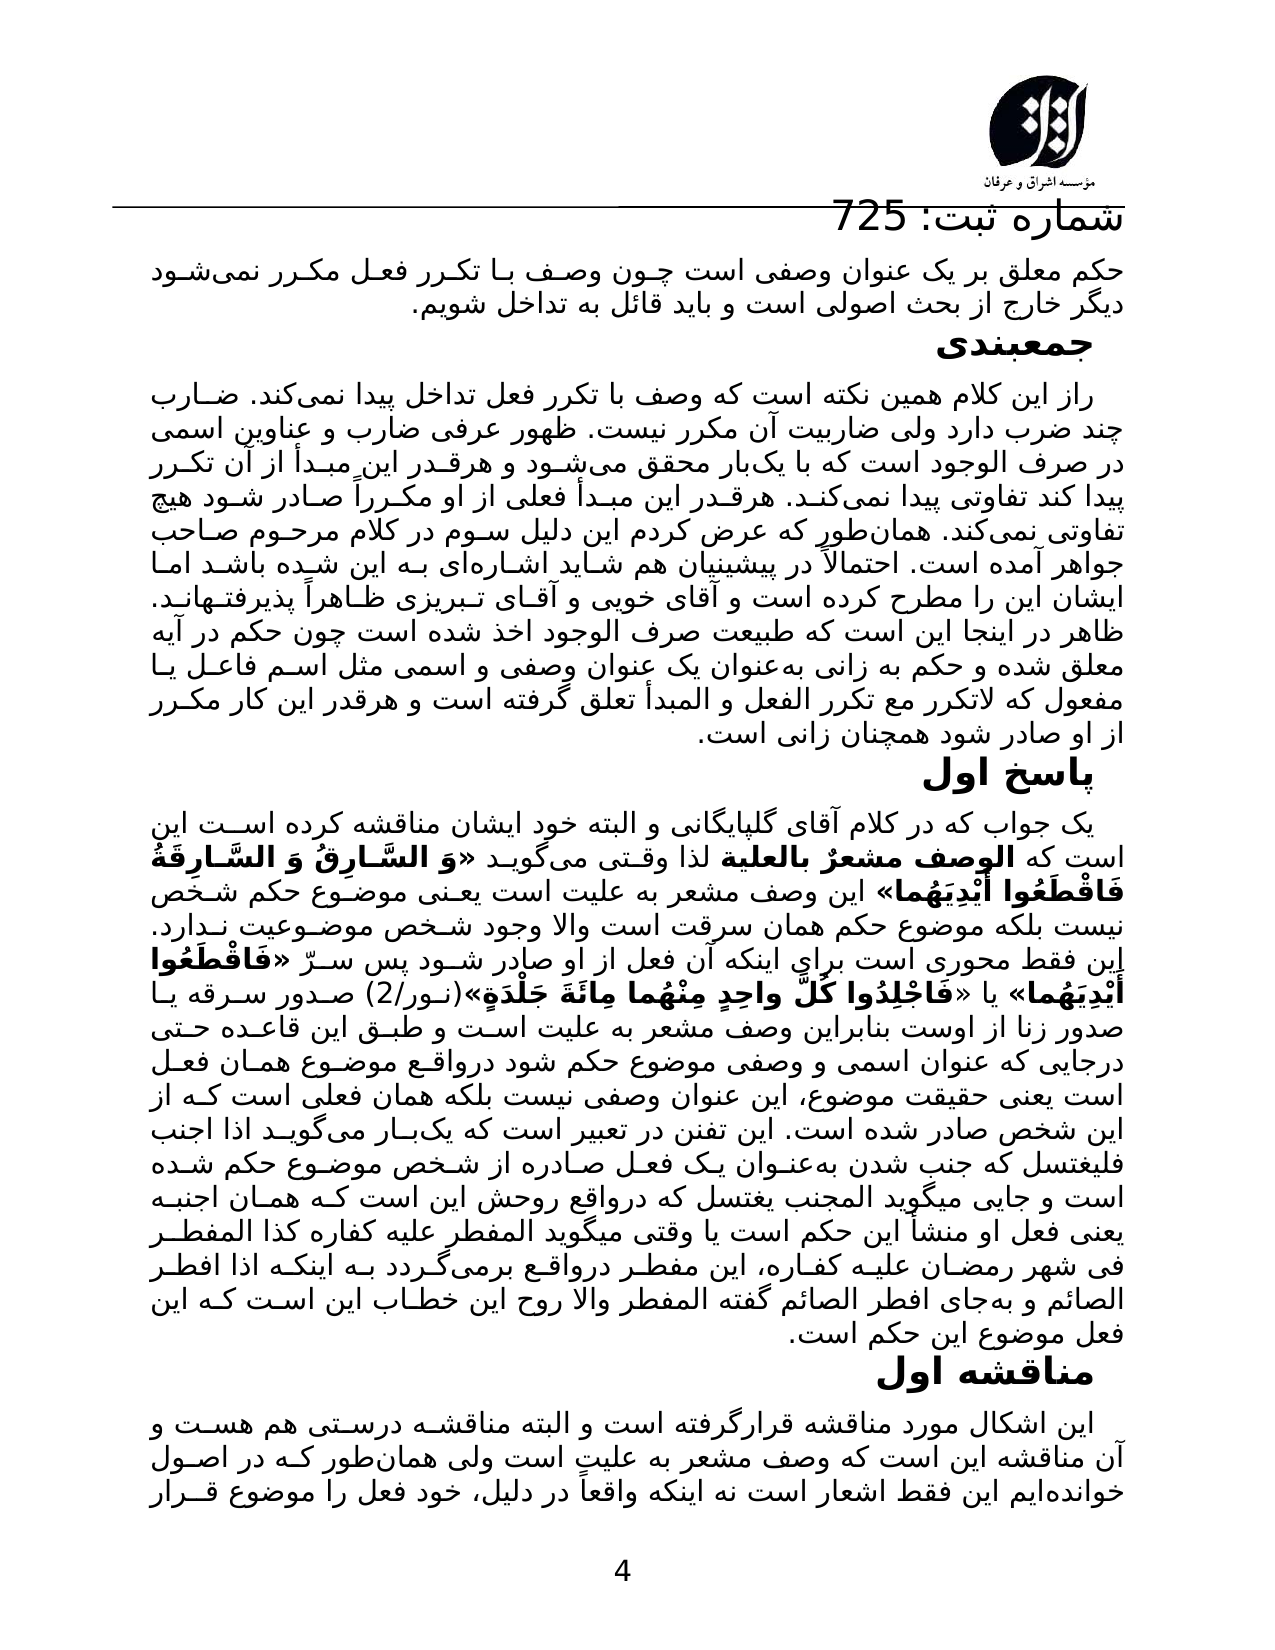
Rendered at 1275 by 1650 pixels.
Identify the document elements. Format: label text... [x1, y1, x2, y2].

subtitle پاسخ اول [150, 751, 1125, 794]
text یک جواب که در کلام آقای گلپایگانی و البته خود ایشان مناقشه کرده است این است که الوصف مشعرٌ بالعلیة لذا وقتی‌ می‌گوید «وَ السَّارِقُ وَ السَّارِقَةُ فَاقْطَعُوا أَيْدِيَهُما» این وصف مشعر به علیت است یعنی موضوع حکم شخص نیست بلکه موضوع حکم همان سرقت است والا وجود شخص موضوعیت ندارد. این فقط محوری است برای اینکه آن فعل از او صادر شود پس سرّ «فَاقْطَعُوا أَيْدِيَهُما» یا «فَاجْلِدُوا كُلَّ واحِدٍ مِنْهُما مِائَةَ جَلْدَةٍ»(نور/2) صدور سرقه یا صدور زنا از اوست بنابراین وصف مشعر به علیت است و طبق این قاعده حتی درجایی که عنوان اسمی و وصفی موضوع حکم شود درواقع موضوع همان فعل است یعنی حقیقت موضوع، این عنوان وصفی نیست بلکه همان فعلی است که از این شخص صادر شده است. این تفنن در تعبیر است که یک‌بار می‌گوید اذا اجنب فلیغتسل که جنب شدن به‌عنوان یک فعل صادره از شخص موضوع حکم شده است و جایی میگوید المجنب یغتسل که درواقع روحش این است که همان اجنبه یعنی فعل او منشأ این حکم است یا وقتی‌ میگوید المفطر علیه کفاره کذا المفطر فی شهر رمضان علیه کفاره، این مفطر درواقع برمی‌گردد به اینکه اذا افطر الصائم و به‌جای افطر الصائم گفته المفطر والا روح این خطاب این است که این فعل موضوع این حکم است. [150, 807, 1125, 1350]
picture [980, 75, 1096, 192]
subtitle جمعبندی [150, 321, 1125, 364]
subtitle مناقشه اول [150, 1350, 1125, 1394]
text راز این کلام همین نکته است که وصف با تکرر فعل تداخل پیدا نمی‌کند. ضارب چند ضرب دارد ولی ضاربیت آن مکرر نیست. ظهور عرفی ضارب و عناوین اسمی در صرف الوجود است که با یک‌بار محقق می‌شود و هرقدر این مبدأ از آن تکرر پیدا کند تفاوتی پیدا نمی‌کند. هرقدر این مبدأ فعلی از او مکرراً صادر شود هیچ تفاوتی نمی‌کند. همان‌طور که عرض کردم این دلیل سوم در کلام مرحوم صاحب جواهر آمده است. احتمالاً در پیشینیان ‌هم شاید اشاره‌ای به این شده باشد اما ایشان این را مطرح کرده است و آقای خویی و آقای تبریزی ظاهراً پذیرفتهاند. ظاهر در اینجا این است که طبیعت ‌صرف الوجود اخذ شده است چون حکم در آیه معلق شده و حکم به زانی به‌عنوان یک عنوان وصفی و اسمی مثل اسم فاعل یا مفعول که لاتکرر مع تکرر الفعل و المبدأ تعلق گرفته است و هرقدر این کار مکرر از او صادر شود همچنان زانی است. [150, 377, 1125, 751]
